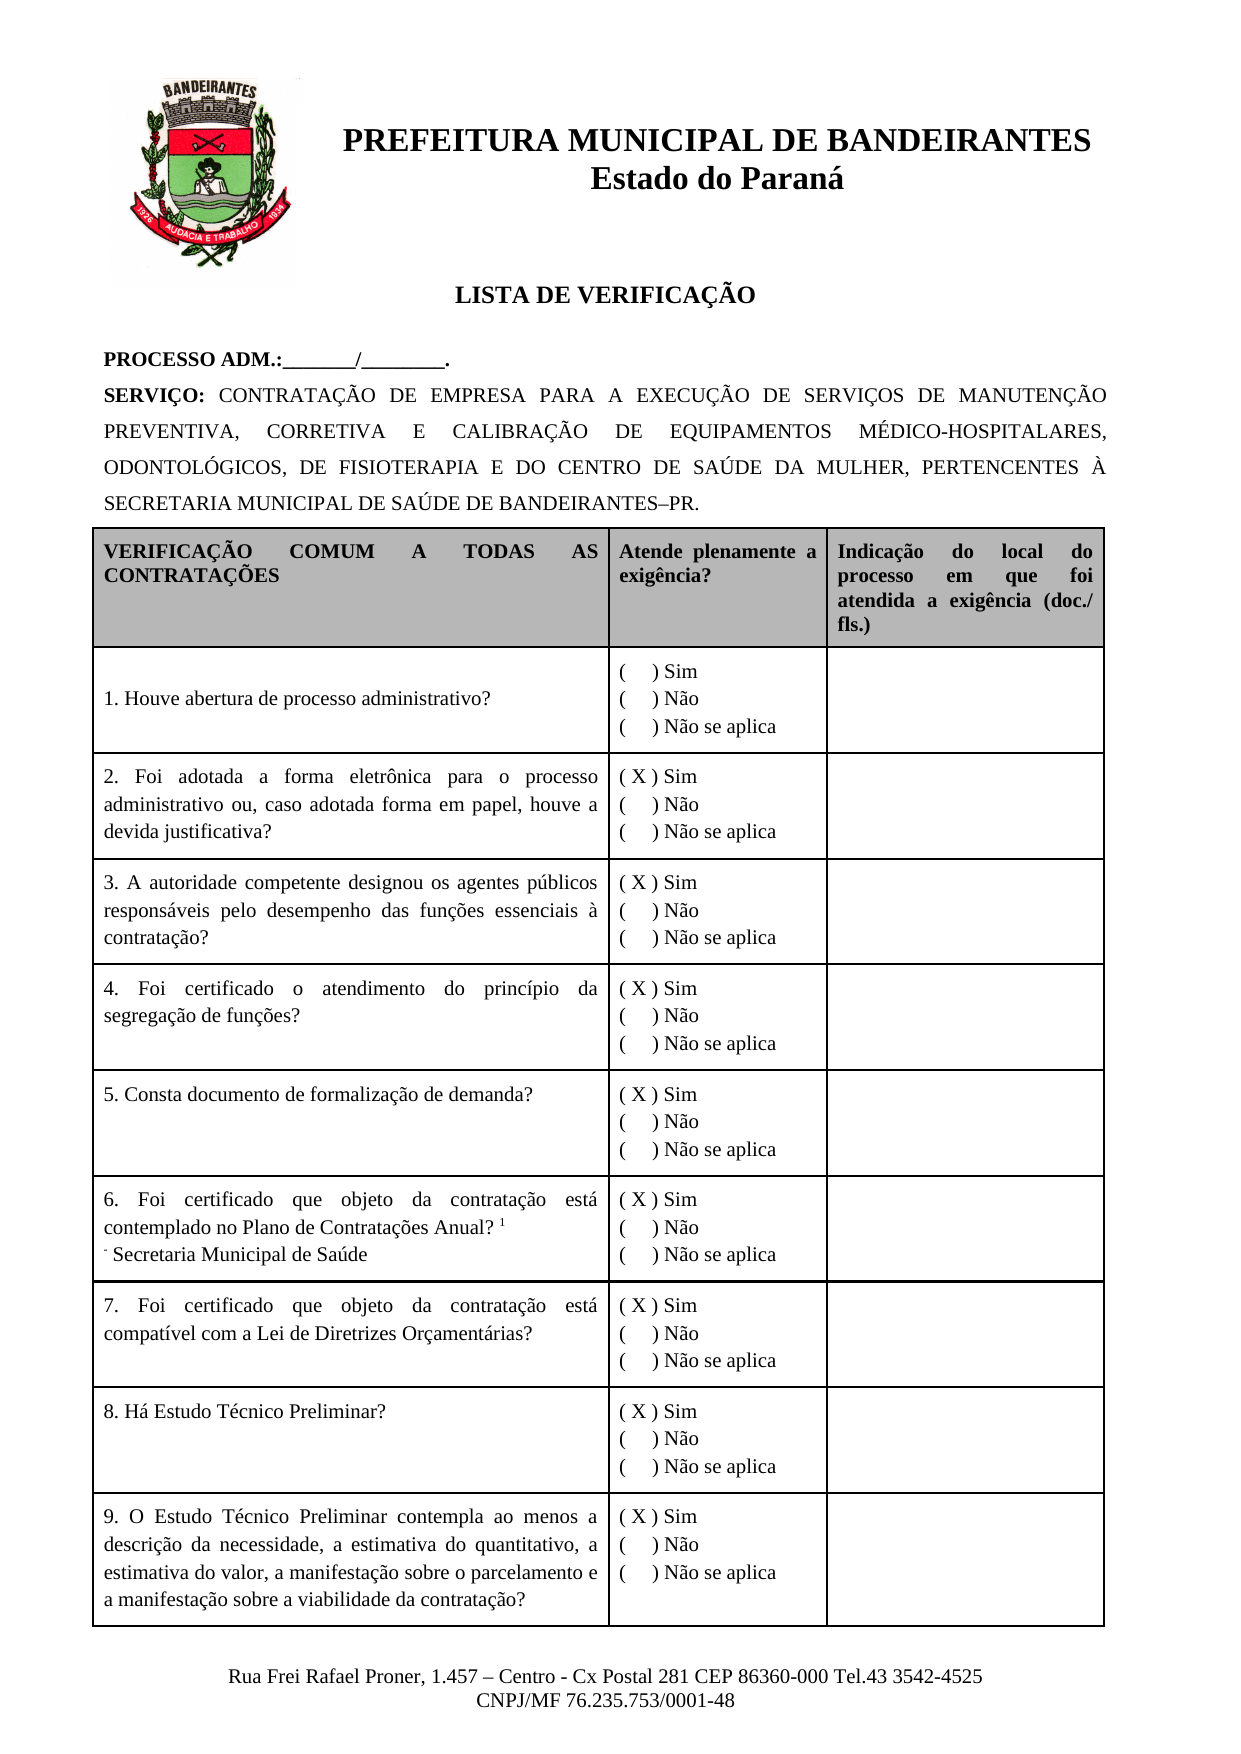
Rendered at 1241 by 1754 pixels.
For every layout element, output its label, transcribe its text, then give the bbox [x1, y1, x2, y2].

table_cell [828, 648, 1103, 752]
table_cell ( X ) Sim ( ) Não ( ) Não se aplica [610, 754, 826, 857]
table_cell 4. Foi certificado o atendimento do princípio da segregação de funções? [94, 965, 608, 1069]
picture [110, 78, 303, 281]
table_cell ( X ) Sim ( ) Não ( ) Não se aplica [610, 1494, 826, 1625]
table_cell 9. O Estudo Técnico Preliminar contempla ao menos a descrição da necessidade, a estimativa do quantitativo, a estimativa do valor, a manifestação sobre o parcelamento e a manifestação sobre a viabilidade da contratação? [94, 1494, 608, 1625]
table_cell 1. Houve abertura de processo administrativo? [94, 648, 608, 752]
table_cell 2. Foi adotada a forma eletrônica para o processo administrativo ou, caso adotada forma em papel, houve a devida justificativa? [94, 754, 608, 857]
table_cell ( X ) Sim ( ) Não ( ) Não se aplica [610, 1283, 826, 1386]
text SERVIÇO: CONTRATAÇÃO DE EMPRESA PARA A EXECUÇÃO DE SERVIÇOS DE MANUTENÇÃO PREVENTIVA, CORRETIVA E CALIBRAÇÃO DE EQUIPAMENTOS MÉDICO-HOSPITALARES, ODONTOLÓGICOS, DE FISIOTERAPIA E DO CENTRO DE SAÚDE DA MULHER, PERTENCENTES À SECRETARIA MUNICIPAL DE SAÚDE DE BANDEIRANTES–PR. [103, 383, 1107, 515]
text LISTA DE VERIFICAÇÃO [103, 281, 1107, 309]
table_cell ( ) Sim ( ) Não ( ) Não se aplica [610, 648, 826, 752]
table_cell 8. Há Estudo Técnico Preliminar? [94, 1388, 608, 1492]
table_cell 6. Foi certificado que objeto da contratação está contemplado no Plano de Contratações Anual? 1 - Secretaria Municipal de Saúde [94, 1177, 608, 1280]
table_cell [828, 965, 1103, 1069]
table_cell 3. A autoridade competente designou os agentes públicos responsáveis pelo desempenho das funções essenciais à contratação? [94, 860, 608, 963]
table_cell ( X ) Sim ( ) Não ( ) Não se aplica [610, 1388, 826, 1492]
table_cell [828, 860, 1103, 963]
table_cell 7. Foi certificado que objeto da contratação está compatível com a Lei de Diretrizes Orçamentárias? [94, 1283, 608, 1386]
table_cell [828, 1494, 1103, 1625]
table_cell ( X ) Sim ( ) Não ( ) Não se aplica [610, 860, 826, 963]
text PROCESSO ADM.:_______/________. [103, 347, 1107, 371]
table_cell ( X ) Sim ( ) Não ( ) Não se aplica [610, 965, 826, 1069]
table_cell [828, 1177, 1103, 1280]
table_header Indicação do local do processo em que foi atendida a exigência (doc./ fls.) [828, 529, 1103, 646]
table_cell [828, 754, 1103, 857]
table_cell ( X ) Sim ( ) Não ( ) Não se aplica [610, 1071, 826, 1175]
table_header VERIFICAÇÃO COMUM A TODAS AS CONTRATAÇÕES [94, 529, 608, 646]
table_header Atende plenamente a exigência? [610, 529, 826, 646]
table_cell [828, 1388, 1103, 1492]
table_cell [828, 1071, 1103, 1175]
table_cell [828, 1283, 1103, 1386]
table_cell 5. Consta documento de formalização de demanda? [94, 1071, 608, 1175]
table_cell ( X ) Sim ( ) Não ( ) Não se aplica [610, 1177, 826, 1280]
